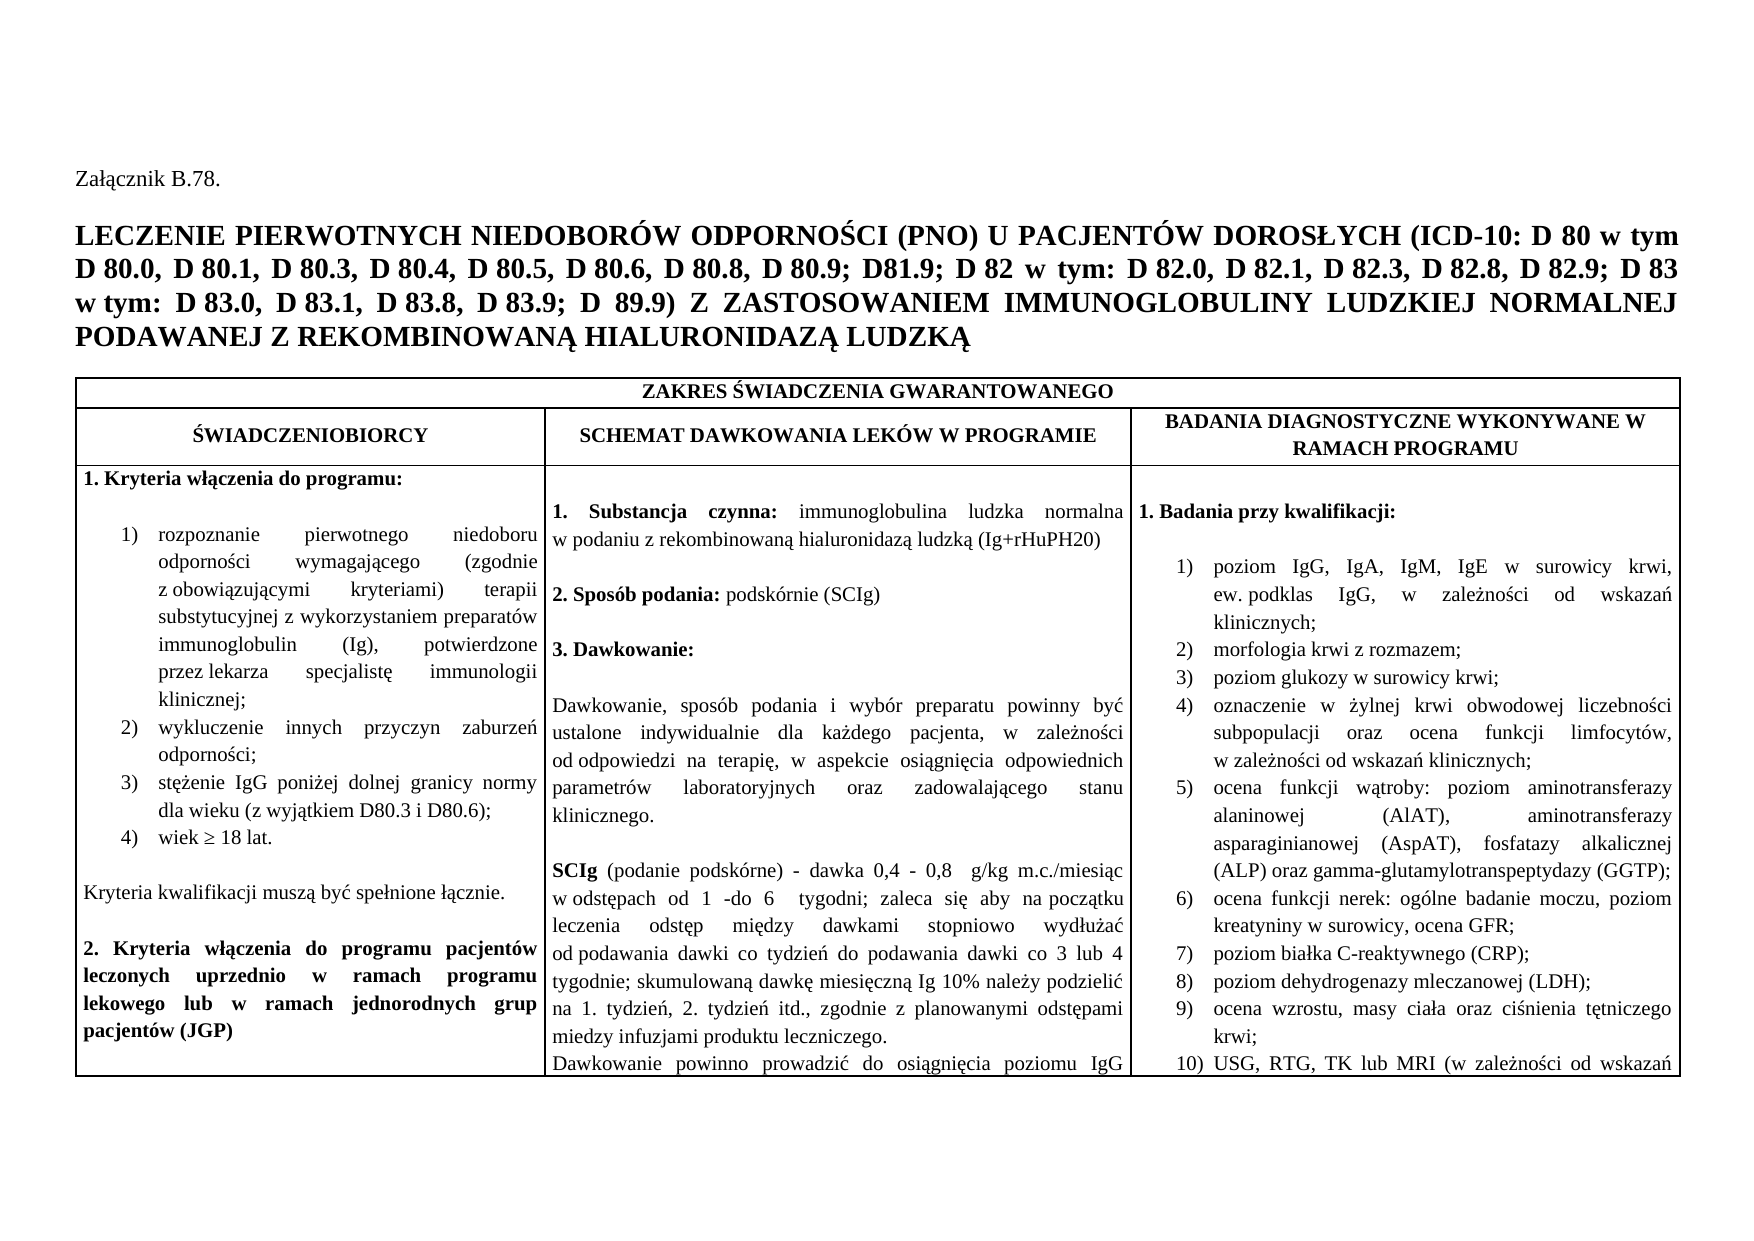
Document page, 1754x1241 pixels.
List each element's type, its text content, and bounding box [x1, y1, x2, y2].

text LECZENIE PIERWOTNYCH NIEDOBORÓW ODPORNOŚCI (PNO) U PACJENTÓW DOROSŁYCH (ICD-10: D 80 w tym D 80.0, D 80.1, D 80.3, D 80.4, D 80.5, D 80.6, D 80.8, D 80.9; D81.9; D 82 w tym: D 82.0, D 82.1, D 82.3, D 82.8, D 82.9; D 83 w tym: D 83.0, D 83.1, D 83.8, D 83.9; D 89.9) Z ZASTOSOWANIEM IMMUNOGLOBULINY LUDZKIEJ NORMALNEJ PODAWANEJ Z REKOMBINOWANĄ HIALURONIDAZĄ LUDZKĄ [75, 218, 1679, 352]
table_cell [1132, 466, 1679, 1075]
table_cell BADANIA DIAGNOSTYCZNE WYKONYWANE W RAMACH PROGRAMU [1132, 409, 1679, 465]
table_cell SCHEMAT DAWKOWANIA LEKÓW W PROGRAMIE [546, 409, 1130, 465]
text Załącznik B.78. [75, 165, 1679, 192]
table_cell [546, 466, 1130, 1075]
table_header ZAKRES ŚWIADCZENIA GWARANTOWANEGO [77, 379, 1679, 407]
table_cell ŚWIADCZENIOBIORCY [77, 409, 544, 465]
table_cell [77, 466, 544, 1075]
